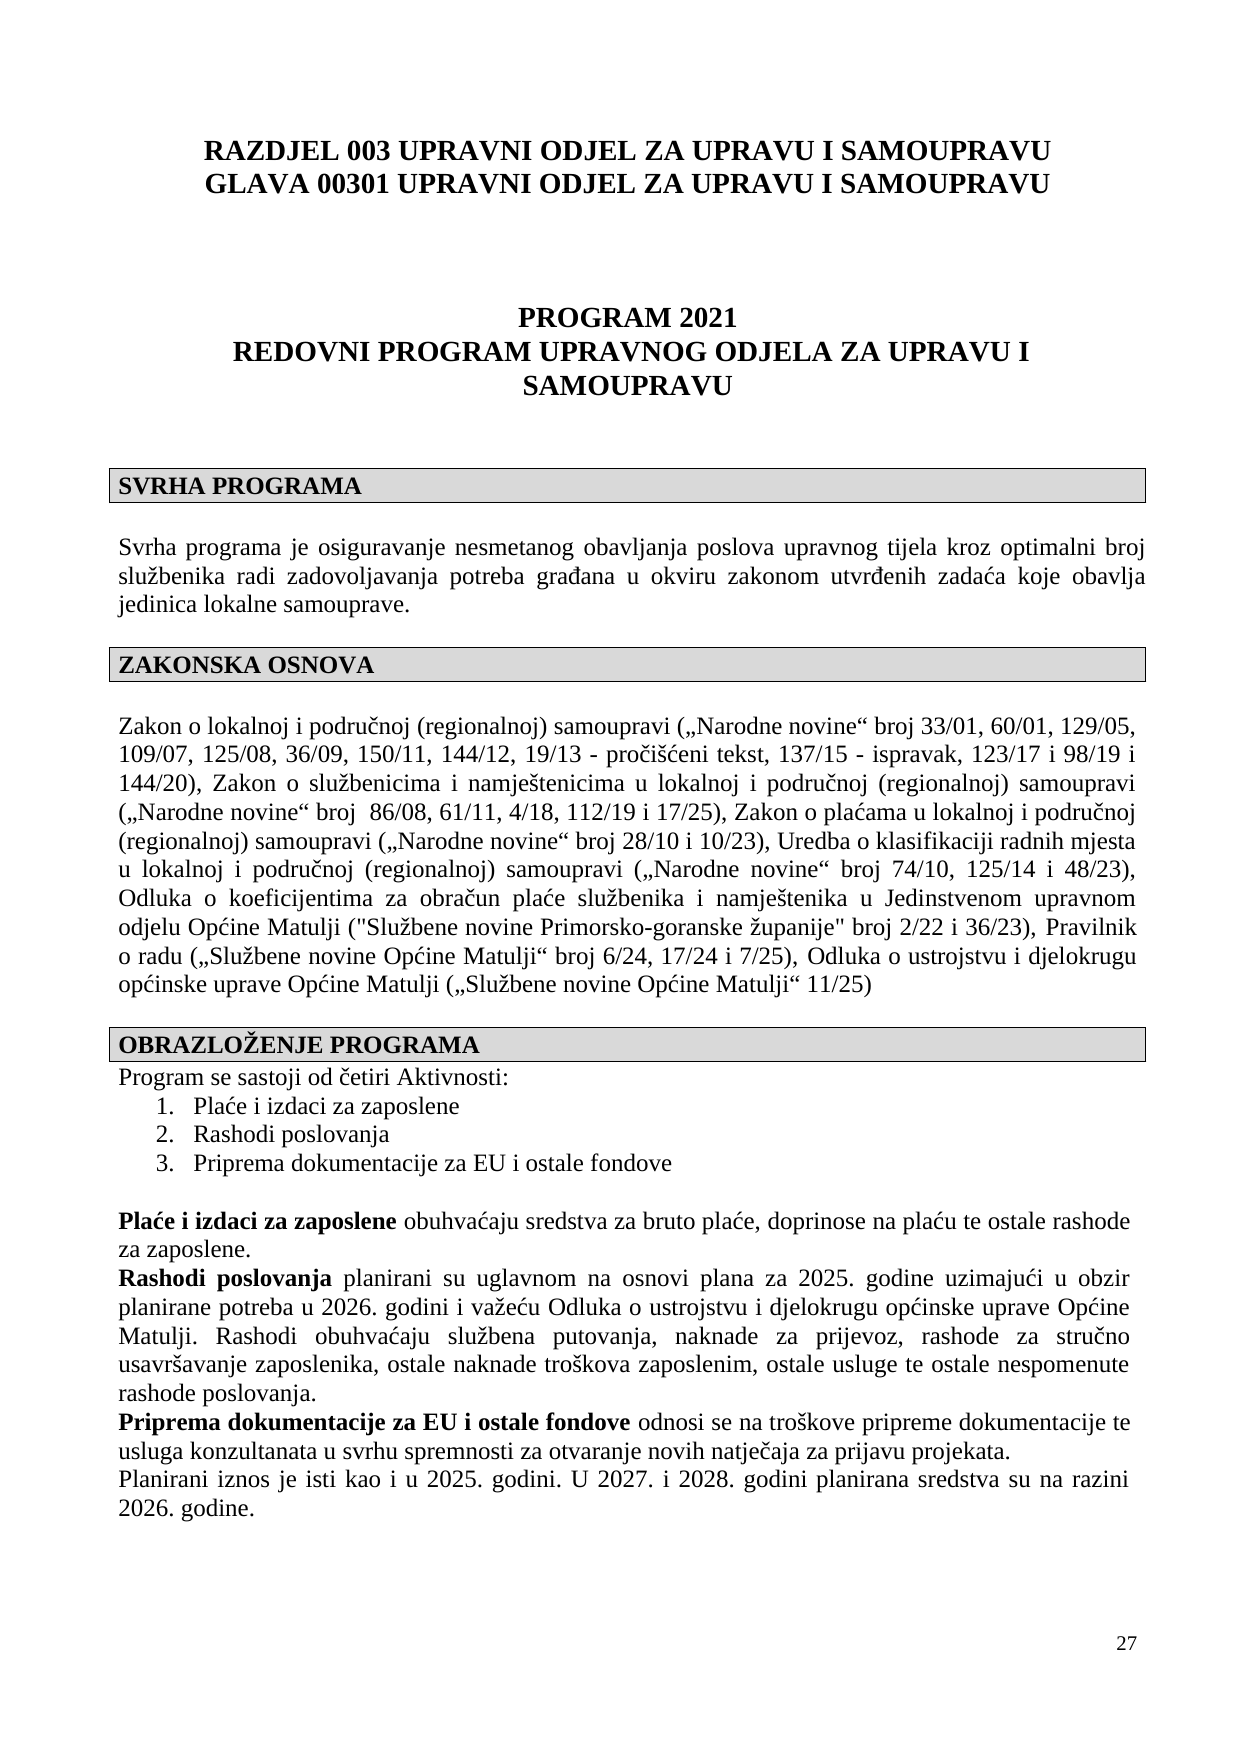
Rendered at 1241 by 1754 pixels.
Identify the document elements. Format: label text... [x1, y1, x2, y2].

text REDOVNI PROGRAM UPRAVNOG ODJELA ZA UPRAVU I SAMOUPRAVU [118, 334, 1137, 401]
list Rashodi poslovanja [156, 1119, 1131, 1148]
text PROGRAM 2021 [118, 301, 1137, 334]
text Priprema dokumentacije za EU i ostale fondove odnosi se na troškove pripreme dokumentacije te usluga konzultanata u svrhu spremnosti za otvaranje novih natječaja za prijavu projekata. [118, 1407, 1131, 1464]
list OBRAZLOŽENJE PROGRAMA [110, 1028, 1145, 1061]
list ZAKONSKA OSNOVA [110, 648, 1145, 681]
text Zakon o lokalnoj i područnoj (regionalnoj) samoupravi („Narodne novine“ broj 33/01, 60/01, 129/05, 109/07, 125/08, 36/09, 150/11, 144/12, 19/13 - pročišćeni tekst, 137/15 - ispravak, 123/17 i 98/19 i 144/20), Zakon o službenicima i namještenicima u lokalnoj i područnoj (regionalnoj) samoupravi („Narodne novine“ broj 86/08, 61/11, 4/18, 112/19 i 17/25), Zakon o plaćama u lokalnoj i područnoj (regionalnoj) samoupravi („Narodne novine“ broj 28/10 i 10/23), Uredba o klasifikaciji radnih mjesta u lokalnoj i područnoj (regionalnoj) samoupravi („Narodne novine“ broj 74/10, 125/14 i 48/23), Odluka o koeficijentima za obračun plaće službenika i namještenika u Jedinstvenom upravnom odjelu Općine Matulji ("Službene novine Primorsko-goranske županije" broj 2/22 i 36/23), Pravilnik o radu („Službene novine Općine Matulji“ broj 6/24, 17/24 i 7/25), Odluka o ustrojstvu i djelokrugu općinske uprave Općine Matulji („Službene novine Općine Matulji“ 11/25) [118, 711, 1137, 998]
list Plaće i izdaci za zaposlene [156, 1091, 1131, 1119]
text Rashodi poslovanja planirani su uglavnom na osnovi plana za 2025. godine uzimajući u obzir planirane potreba u 2026. godini i važeću Odluka o ustrojstvu i djelokrugu općinske uprave Općine Matulji. Rashodi obuhvaćaju službena putovanja, naknade za prijevoz, rashode za stručno usavršavanje zaposlenika, ostale naknade troškova zaposlenim, ostale usluge te ostale nespomenute rashode poslovanja. [118, 1263, 1131, 1407]
text Program se sastoji od četiri Aktivnosti: [118, 1062, 1131, 1091]
text Plaće i izdaci za zaposlene obuhvaćaju sredstva za bruto plaće, doprinose na plaću te ostale rashode za zaposlene. [118, 1206, 1131, 1263]
text SVRHA PROGRAMA [110, 469, 1145, 502]
text Planirani iznos je isti kao i u 2025. godini. U 2027. i 2028. godini planirana sredstva su na razini 2026. godine. [118, 1464, 1131, 1522]
text RAZDJEL 003 UPRAVNI ODJEL ZA UPRAVU I SAMOUPRAVU [118, 133, 1137, 166]
text Svrha programa je osiguravanje nesmetanog obavljanja poslova upravnog tijela kroz optimalni broj službenika radi zadovoljavanja potreba građana u okviru zakonom utvrđenih zadaća koje obavlja jedinica lokalne samouprave. [118, 532, 1147, 618]
list Priprema dokumentacije za EU i ostale fondove [156, 1148, 1131, 1177]
text GLAVA 00301 UPRAVNI ODJEL ZA UPRAVU I SAMOUPRAVU [118, 166, 1137, 200]
